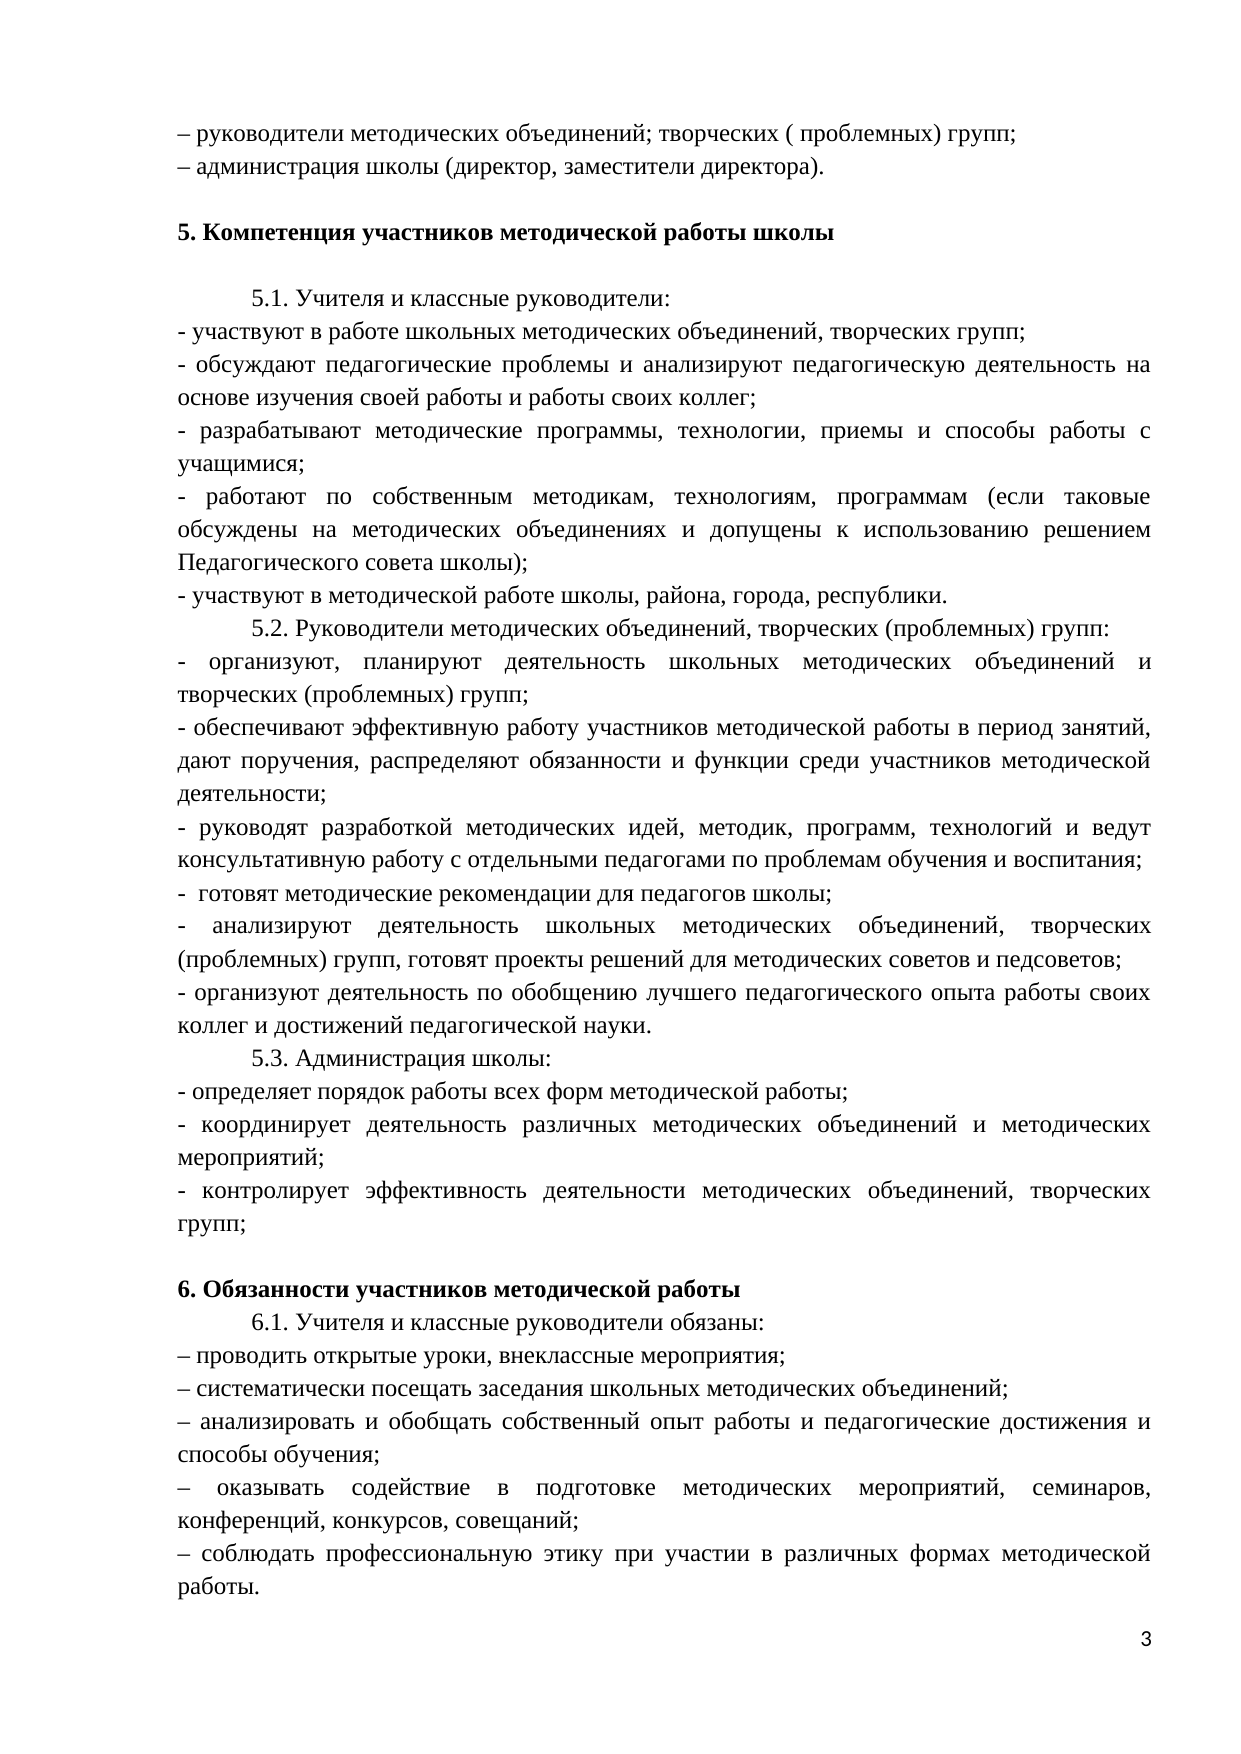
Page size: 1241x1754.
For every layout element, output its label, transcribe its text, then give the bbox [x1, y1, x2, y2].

text – систематически посещать заседания школьных методических объединений; [177, 1373, 1152, 1402]
text - руководят разработкой методических идей, методик, программ, технологий и ведут консультативную работу с отдельными педагогами по проблемам обучения и воспитания; [177, 812, 1152, 873]
text – проводить открытые уроки, внеклассные мероприятия; [177, 1340, 1152, 1369]
text 6.1. Учителя и классные руководители обязаны: [177, 1307, 1152, 1336]
text - работают по собственным методикам, технологиям, программам (если таковые обсуждены на методических объединениях и допущены к использованию решением Педагогического совета школы); [177, 481, 1152, 576]
text - участвуют в методической работе школы, района, города, республики. [177, 580, 1152, 609]
text - контролирует эффективность деятельности методических объединений, творческих групп; [177, 1175, 1152, 1237]
text – оказывать содействие в подготовке методических мероприятий, семинаров, конференций, конкурсов, совещаний; [177, 1472, 1152, 1534]
text - обсуждают педагогические проблемы и анализируют педагогическую деятельность на основе изучения своей работы и работы своих коллег; [177, 349, 1152, 411]
text - организуют деятельность по обобщению лучшего педагогического опыта работы своих коллег и достижений педагогической науки. [177, 977, 1152, 1038]
text - организуют, планируют деятельность школьных методических объединений и творческих (проблемных) групп; [177, 646, 1152, 708]
text - готовят методические рекомендации для педагогов школы; [177, 878, 1152, 906]
text 6. Обязанности участников методической работы [177, 1274, 1152, 1303]
text – администрация школы (директор, заместители директора). [177, 151, 1152, 180]
text 5.3. Администрация школы: [177, 1043, 1152, 1071]
text - определяет порядок работы всех форм методической работы; [177, 1076, 1152, 1104]
text - разрабатывают методические программы, технологии, приемы и способы работы с учащимися; [177, 415, 1152, 477]
text 5.2. Руководители методических объединений, творческих (проблемных) групп: [177, 613, 1152, 642]
text - участвуют в работе школьных методических объединений, творческих групп; [177, 316, 1152, 345]
text - обеспечивают эффективную работу участников методической работы в период занятий, дают поручения, распределяют обязанности и функции среди участников методической деятельности; [177, 712, 1152, 807]
text - анализируют деятельность школьных методических объединений, творческих (проблемных) групп, готовят проекты решений для методических советов и педсоветов; [177, 911, 1152, 972]
text – соблюдать профессиональную этику при участии в различных формах методической работы. [177, 1538, 1152, 1600]
text 5. Компетенция участников методической работы школы [177, 217, 1152, 246]
text – руководители методических объединений; творческих ( проблемных) групп; [177, 118, 1152, 147]
text 5.1. Учителя и классные руководители: [177, 283, 1152, 312]
text – анализировать и обобщать собственный опыт работы и педагогические достижения и способы обучения; [177, 1406, 1152, 1468]
text - координирует деятельность различных методических объединений и методических мероприятий; [177, 1109, 1152, 1171]
